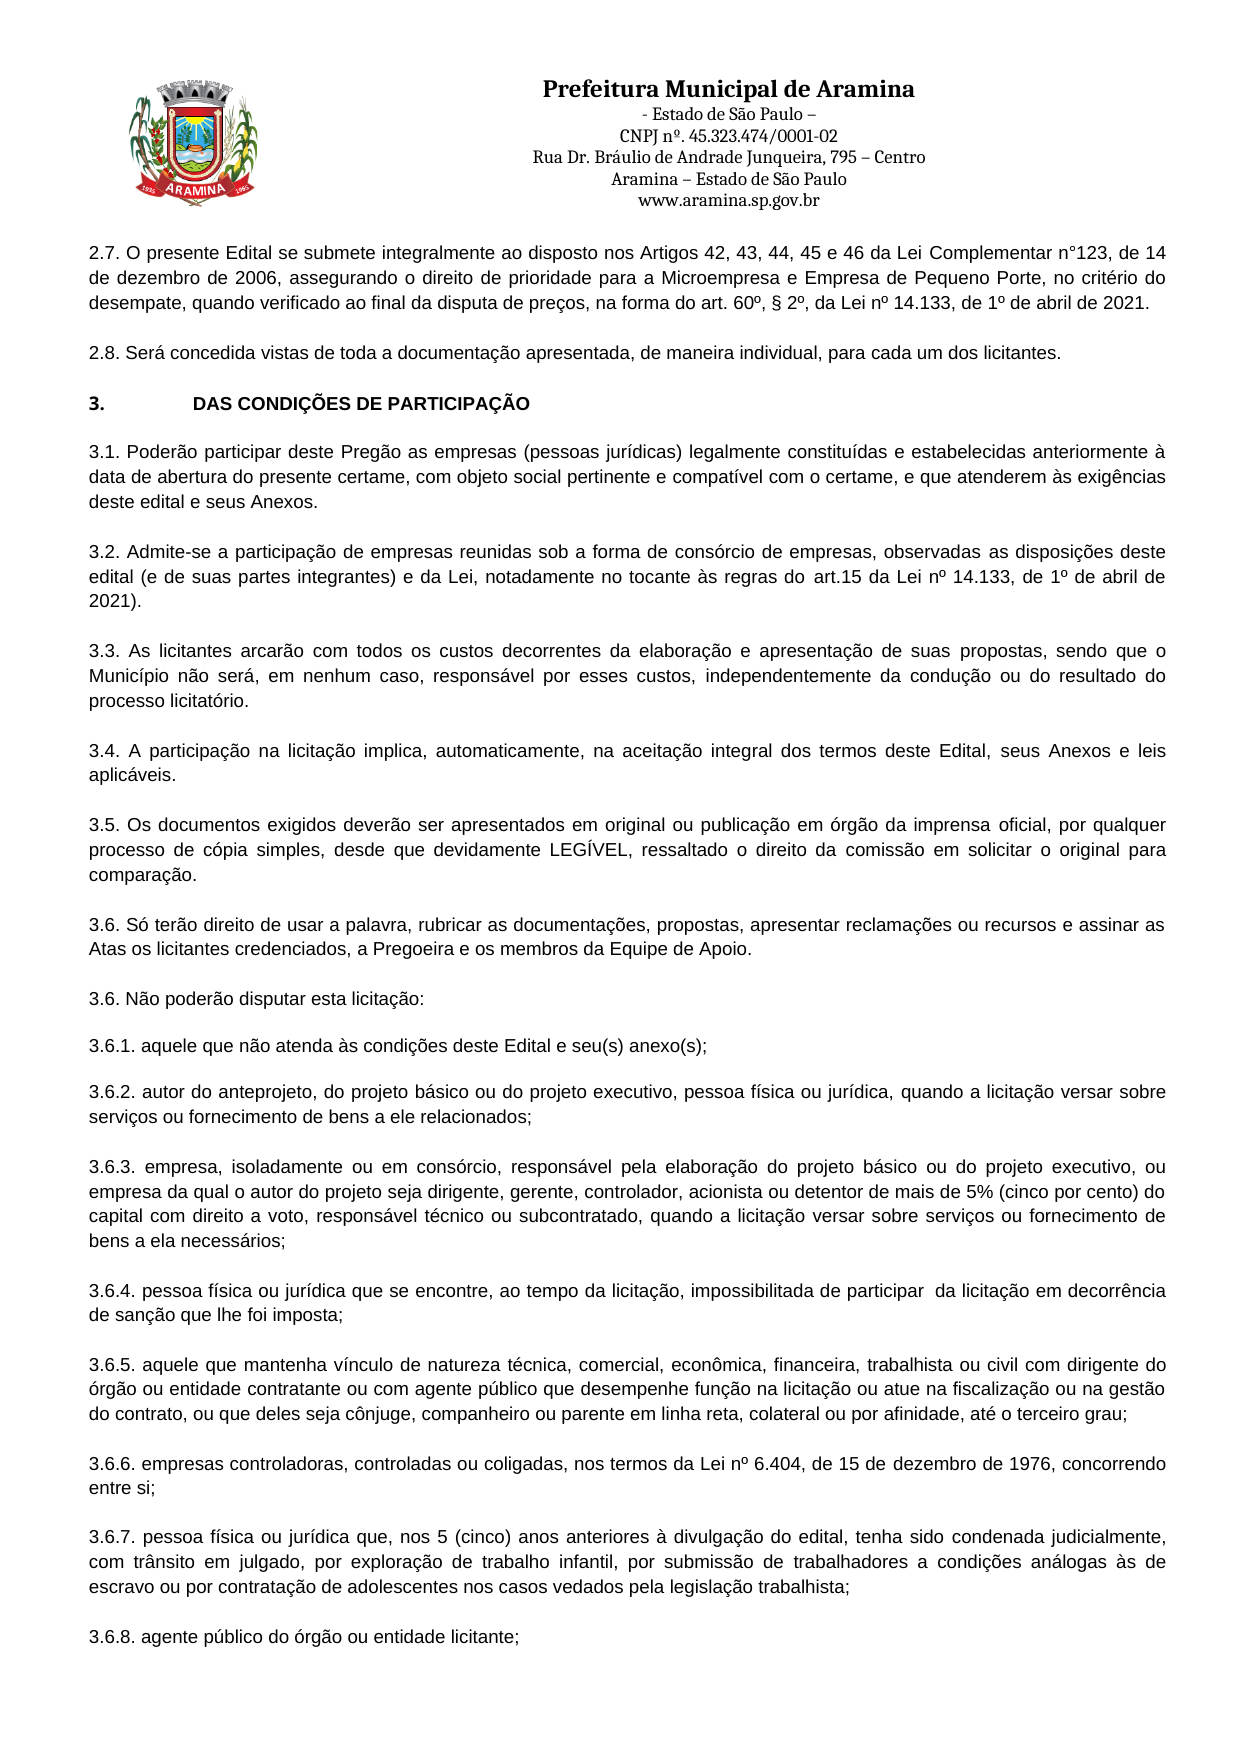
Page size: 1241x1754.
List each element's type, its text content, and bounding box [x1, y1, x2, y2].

list 3.6.3. empresa, isoladamente ou em consórcio, responsável pela elaboração do projeto básico ou do projeto executivo, ou empresa da qual o autor do projeto seja dirigente, gerente, controlador, acionista ou detentor de mais de 5% (cinco por cento) do capital com direito a voto, responsável técnico ou subcontratado, quando a licitação versar sobre serviços ou fornecimento de bens a ela necessários; [89, 1156, 1166, 1252]
list 3.1. Poderão participar deste Pregão as empresas (pessoas jurídicas) legalmente constituídas e estabelecidas anteriormente à data de abertura do presente certame, com objeto social pertinente e compatível com o certame, e que atenderem às exigências deste edital e seus Anexos. [89, 441, 1166, 512]
list 3.6.6. empresas controladoras, controladas ou coligadas, nos termos da Lei nº 6.404, de 15 de dezembro de 1976, concorrendo entre si; [89, 1453, 1166, 1498]
list 3.6.1. aquele que não atenda às condições deste Edital e seu(s) anexo(s); [89, 1034, 1166, 1056]
list 3.6. Não poderão disputar esta licitação: [89, 988, 1166, 1009]
list 3.4. A participação na licitação implica, automaticamente, na aceitação integral dos termos deste Edital, seus Anexos e leis aplicáveis. [89, 739, 1166, 786]
subtitle DAS CONDIÇÕES DE PARTICIPAÇÃO [89, 391, 1166, 416]
list 2.7. O presente Edital se submete integralmente ao disposto nos Artigos 42, 43, 44, 45 e 46 da Lei Complementar n°123, de 14 de dezembro de 2006, assegurando o direito de prioridade para a Microempresa e Empresa de Pequeno Porte, no critério do desempate, quando verificado ao final da disputa de preços, na forma do art. 60º, § 2º, da Lei nº 14.133, de 1º de abril de 2021. [89, 242, 1166, 313]
list 3.5. Os documentos exigidos deverão ser apresentados em original ou publicação em órgão da imprensa oficial, por qualquer processo de cópia simples, desde que devidamente LEGÍVEL, ressaltado o direito da comissão em solicitar o original para comparação. [89, 814, 1166, 885]
list 3.6.8. agente público do órgão ou entidade licitante; [89, 1626, 1166, 1647]
list 3.3. As licitantes arcarão com todos os custos decorrentes da elaboração e apresentação de suas propostas, sendo que o Município não será, em nenhum caso, responsável por esses custos, independentemente da condução ou do resultado do processo licitatório. [89, 640, 1166, 711]
list 3.6.2. autor do anteprojeto, do projeto básico ou do projeto executivo, pessoa física ou jurídica, quando a licitação versar sobre serviços ou fornecimento de bens a ele relacionados; [89, 1081, 1166, 1127]
list 3.2. Admite-se a participação de empresas reunidas sob a forma de consórcio de empresas, observadas as disposições deste edital (e de suas partes integrantes) e da Lei, notadamente no tocante às regras do art.15 da Lei nº 14.133, de 1º de abril de 2021). [89, 541, 1166, 612]
picture [128, 80, 258, 207]
list 3.6.4. pessoa física ou jurídica que se encontre, ao tempo da licitação, impossibilitada de participar da licitação em decorrência de sanção que lhe foi imposta; [89, 1280, 1166, 1326]
list 3.6. Só terão direito de usar a palavra, rubricar as documentações, propostas, apresentar reclamações ou recursos e assinar as Atas os licitantes credenciados, a Pregoeira e os membros da Equipe de Apoio. [89, 913, 1166, 960]
list 3.6.5. aquele que mantenha vínculo de natureza técnica, comercial, econômica, financeira, trabalhista ou civil com dirigente do órgão ou entidade contratante ou com agente público que desempenhe função na licitação ou atue na fiscalização ou na gestão do contrato, ou que deles seja cônjuge, companheiro ou parente em linha reta, colateral ou por afinidade, até o terceiro grau; [89, 1353, 1166, 1424]
list 2.8. Será concedida vistas de toda a documentação apresentada, de maneira individual, para cada um dos licitantes. [89, 341, 1166, 363]
list 3.6.7. pessoa física ou jurídica que, nos 5 (cinco) anos anteriores à divulgação do edital, tenha sido condenada judicialmente, com trânsito em julgado, por exploração de trabalho infantil, por submissão de trabalhadores a condições análogas às de escravo ou por contratação de adolescentes nos casos vedados pela legislação trabalhista; [89, 1526, 1166, 1597]
